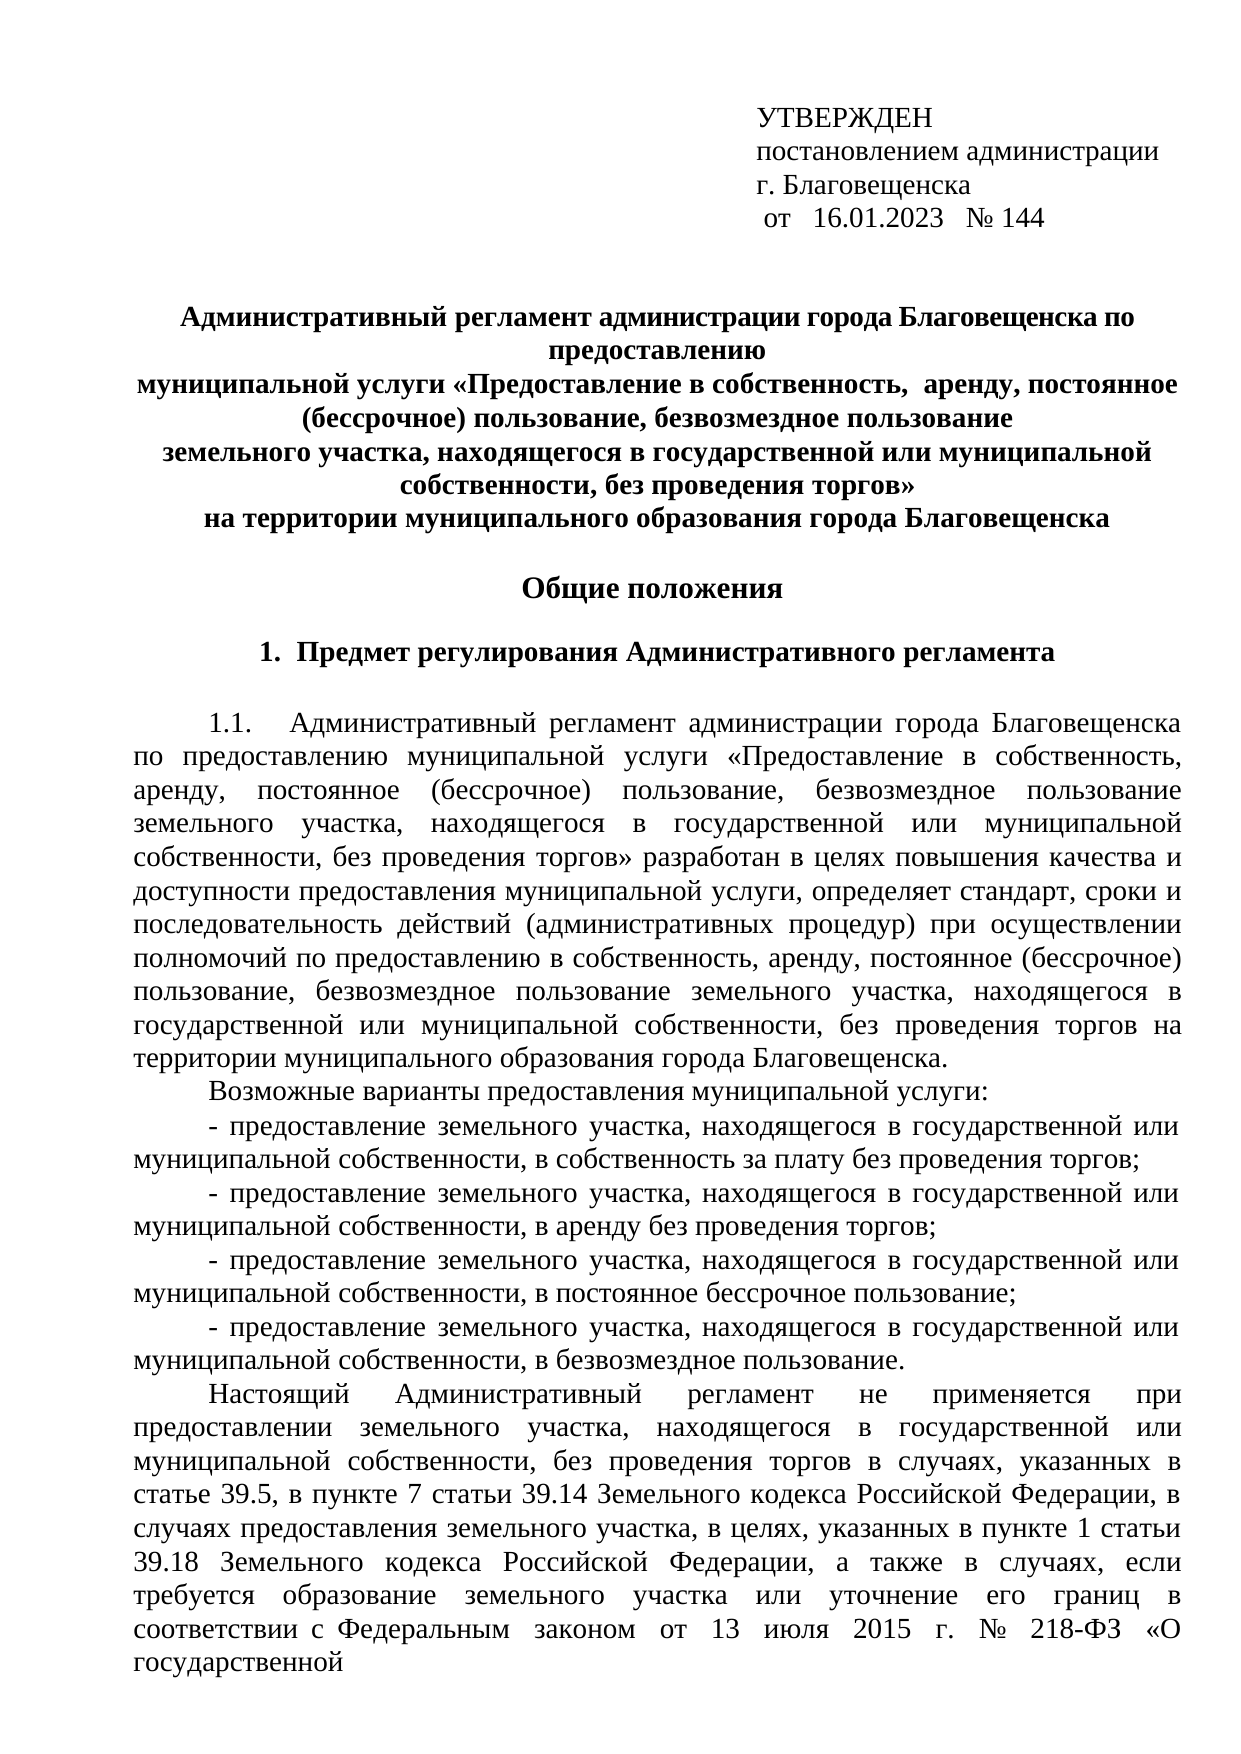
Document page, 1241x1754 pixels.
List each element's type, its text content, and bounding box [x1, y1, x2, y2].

text Общие положения [106, 570, 1198, 606]
text Настоящий Административный регламент не применяется при предоставлении земельного участка, находящегося в государственной или муниципальной собственности, без проведения торгов в случаях, указанных в статье 39.5, в пункте 7 статьи 39.14 Земельного кодекса Российской Федерации, в случаях предоставления земельного участка, в целях, указанных в пункте 1 статьи 39.18 Земельного кодекса Российской Федерации, а также в случаях, если требуется образование земельного участка или уточнение его границ в соответствии с Федеральным законом от 13 июля 2015 г. № 218-ФЗ «О государственной [133, 1376, 1182, 1678]
list предоставление земельного участка, находящегося в государственной или муниципальной собственности, в собственность за плату без проведения торгов; [133, 1108, 1181, 1175]
text УТВЕРЖДЕН [106, 100, 1198, 133]
text от 16.01.2023 № 144 [106, 201, 1198, 234]
text муниципальной услуги «Предоставление в собственность, аренду, постоянное (бессрочное) пользование, безвозмездное пользование [132, 367, 1183, 434]
list Предмет регулирования Административного регламента [132, 634, 1182, 668]
subtitle земельного участка, находящегося в государственной или муниципальной собственности, без проведения торгов» [132, 434, 1183, 501]
list предоставление земельного участка, находящегося в государственной или муниципальной собственности, в постоянное бессрочное пользование; [133, 1242, 1181, 1309]
text на территории муниципального образования города Благовещенска [132, 501, 1182, 534]
text постановлением администрации [106, 133, 1198, 167]
list Административный регламент администрации города Благовещенска по предоставлению муниципальной услуги «Предоставление в собственность, аренду, постоянное (бессрочное) пользование, безвозмездное пользование земельного участка, находящегося в государственной или муниципальной собственности, без проведения торгов» разработан в целях повышения качества и доступности предоставления муниципальной услуги, определяет стандарт, сроки и последовательность действий (административных процедур) при осуществлении полномочий по предоставлению в собственность, аренду, постоянное (бессрочное) пользование, безвозмездное пользование земельного участка, находящегося в государственной или муниципальной собственности, без проведения торгов на территории муниципального образования города Благовещенска. [133, 705, 1182, 1074]
subtitle Административный регламент администрации города Благовещенска по предоставлению [132, 299, 1183, 367]
list предоставление земельного участка, находящегося в государственной или муниципальной собственности, в безвозмездное пользование. [133, 1309, 1181, 1376]
list предоставление земельного участка, находящегося в государственной или муниципальной собственности, в аренду без проведения торгов; [133, 1175, 1181, 1242]
text Возможные варианты предоставления муниципальной услуги: [208, 1074, 1198, 1107]
text г. Благовещенска [106, 167, 1198, 201]
